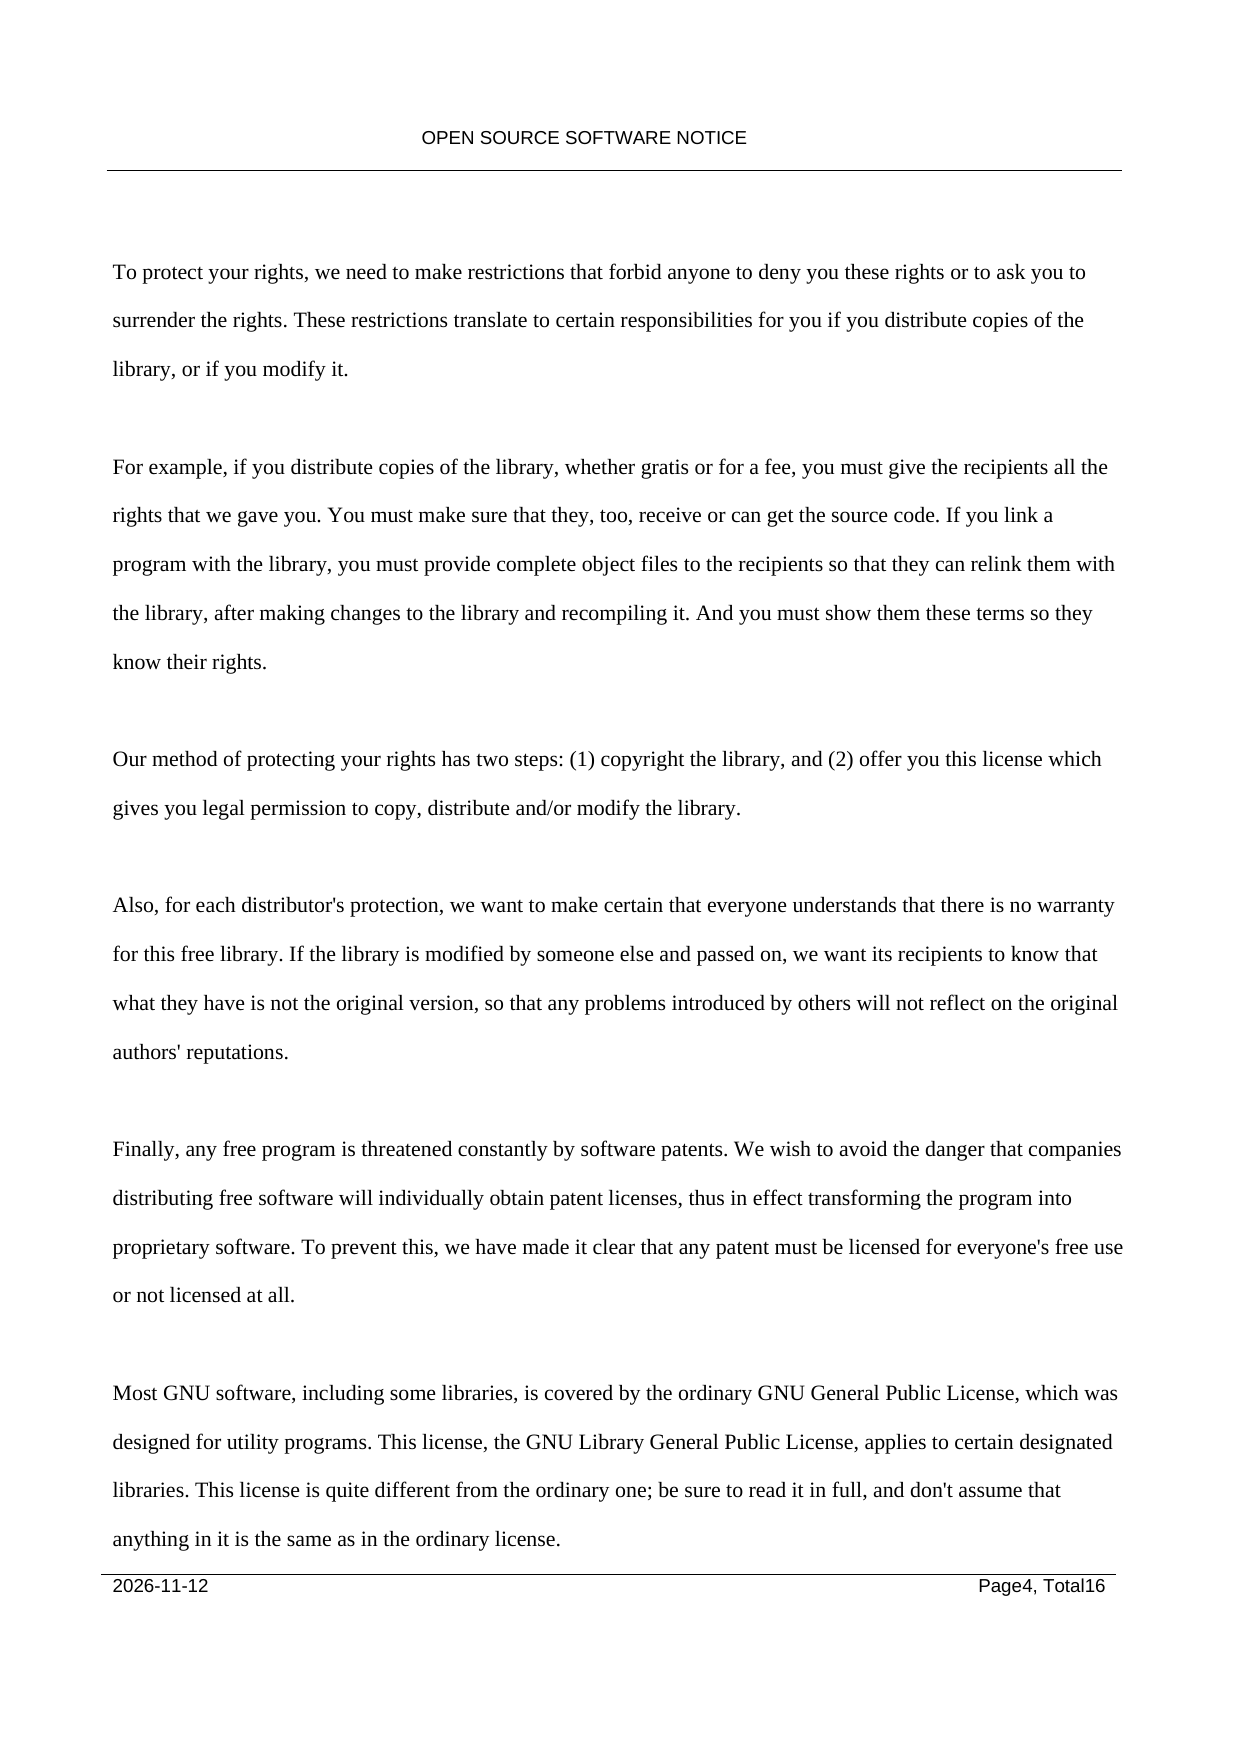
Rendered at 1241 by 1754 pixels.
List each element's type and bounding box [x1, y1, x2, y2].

text [112, 206, 1128, 1555]
